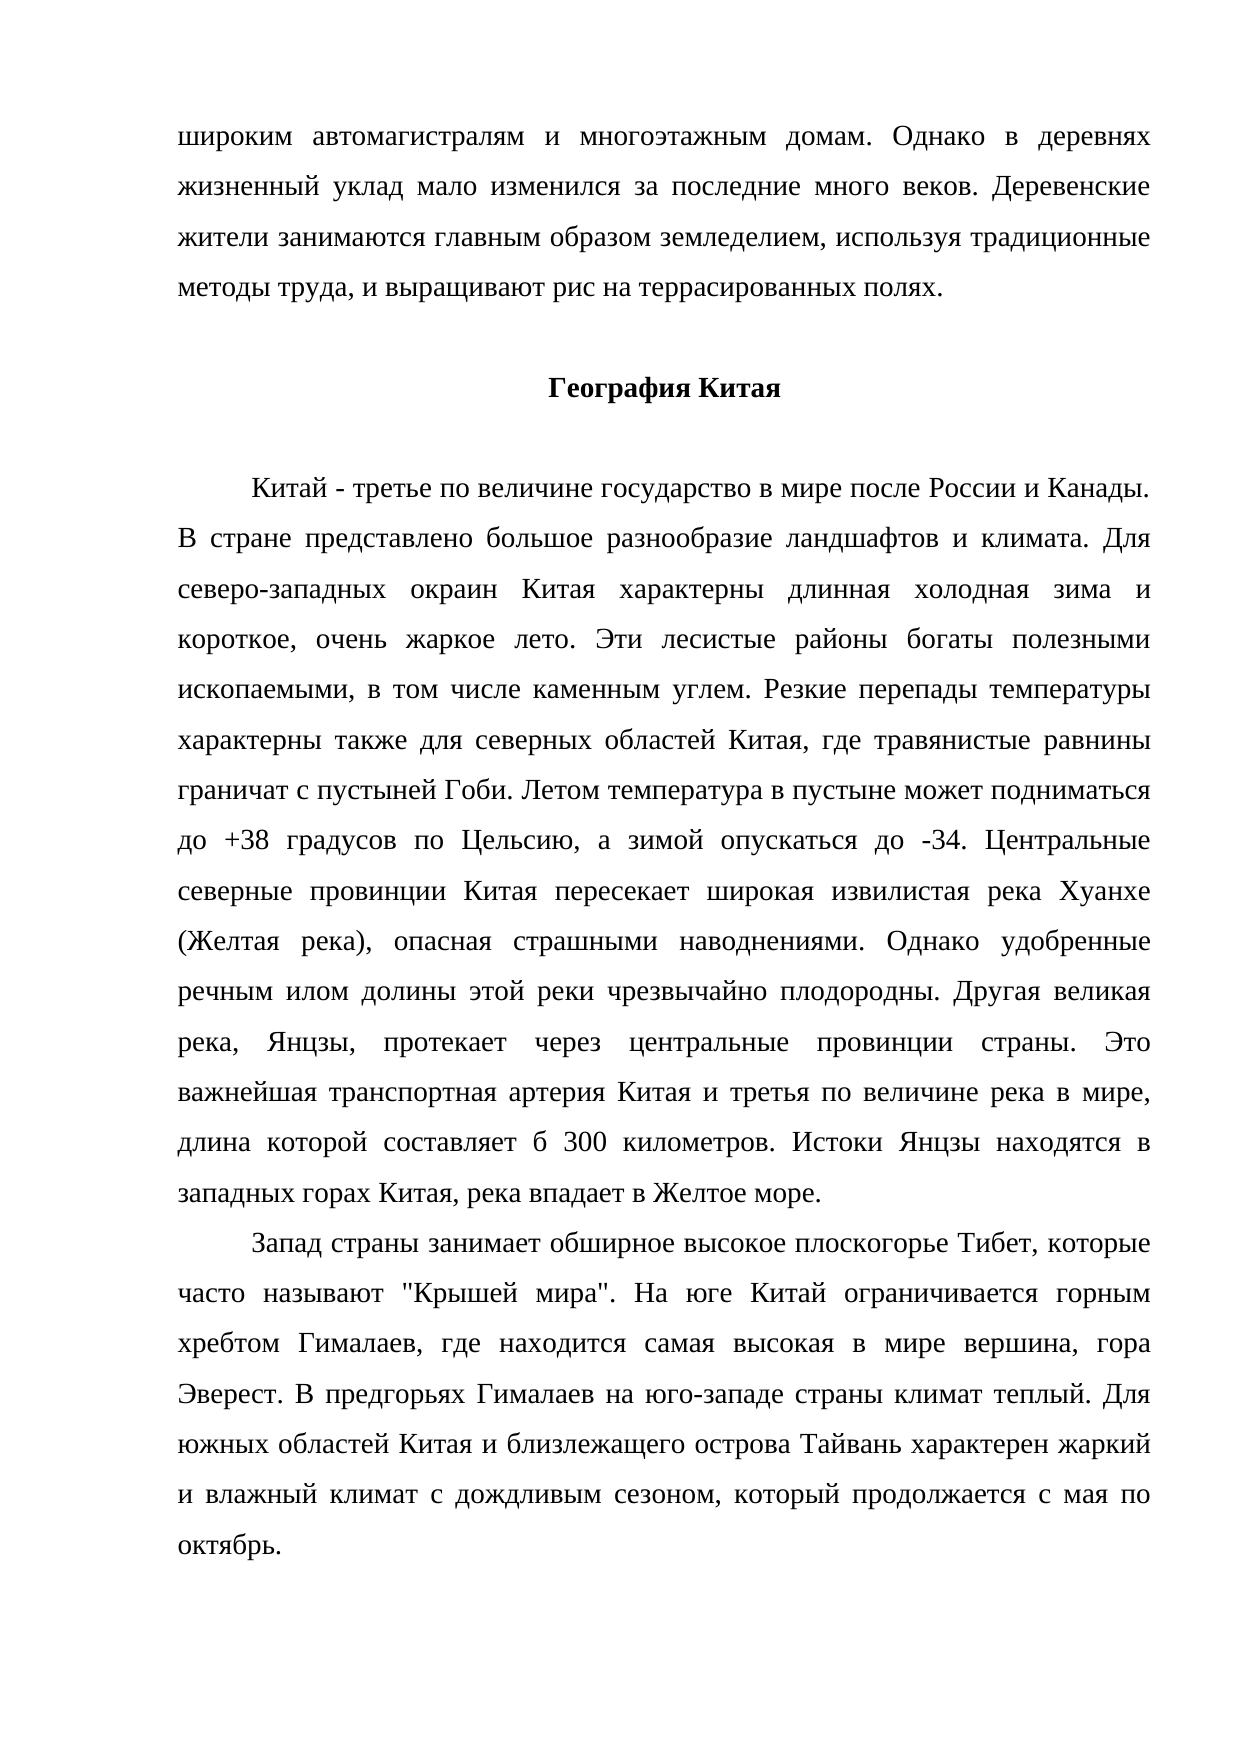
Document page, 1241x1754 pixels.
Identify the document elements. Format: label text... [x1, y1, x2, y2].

text Запад страны занимает обширное высокое плоскогорье Тибет, которые часто называют "Крышей мира". На юге Китай ограничивается горным хребтом Гималаев, где находится самая высокая в мире вершина, гора Эверест. В предгорьях Гималаев на юго-западе страны климат теплый. Для южных областей Китая и близлежащего острова Тайвань характерен жаркий и влажный климат с дождливым сезоном, который продолжается с мая по октябрь. [177, 1225, 1152, 1560]
text Китай - третье по величине государство в мире после России и Канады. В стране представлено большое разнообразие ландшафтов и климата. Для северо-западных окраин Китая характерны длинная холодная зима и короткое, очень жаркое лето. Эти лесистые районы богаты полезными ископаемыми, в том числе каменным углем. Резкие перепады температуры характерны также для северных областей Китая, где травянистые равнины граничат с пустыней Гоби. Летом температура в пустыне может подниматься до +38 градусов по Цельсию, а зимой опускаться до -34. Центральные северные провинции Китая пересекает широкая извилистая река Хуанхе (Желтая река), опасная страшными наводнениями. Однако удобренные речным илом долины этой реки чрезвычайно плодородны. Другая великая река, Янцзы, протекает через центральные провинции страны. Это важнейшая транспортная артерия Китая и третья по величине река в мире, длина которой составляет б . Истоки Янцзы находятся в западных горах Китая, река впадает в Желтое море. [177, 470, 1152, 1208]
text География Китая [177, 370, 1152, 403]
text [177, 118, 1152, 303]
